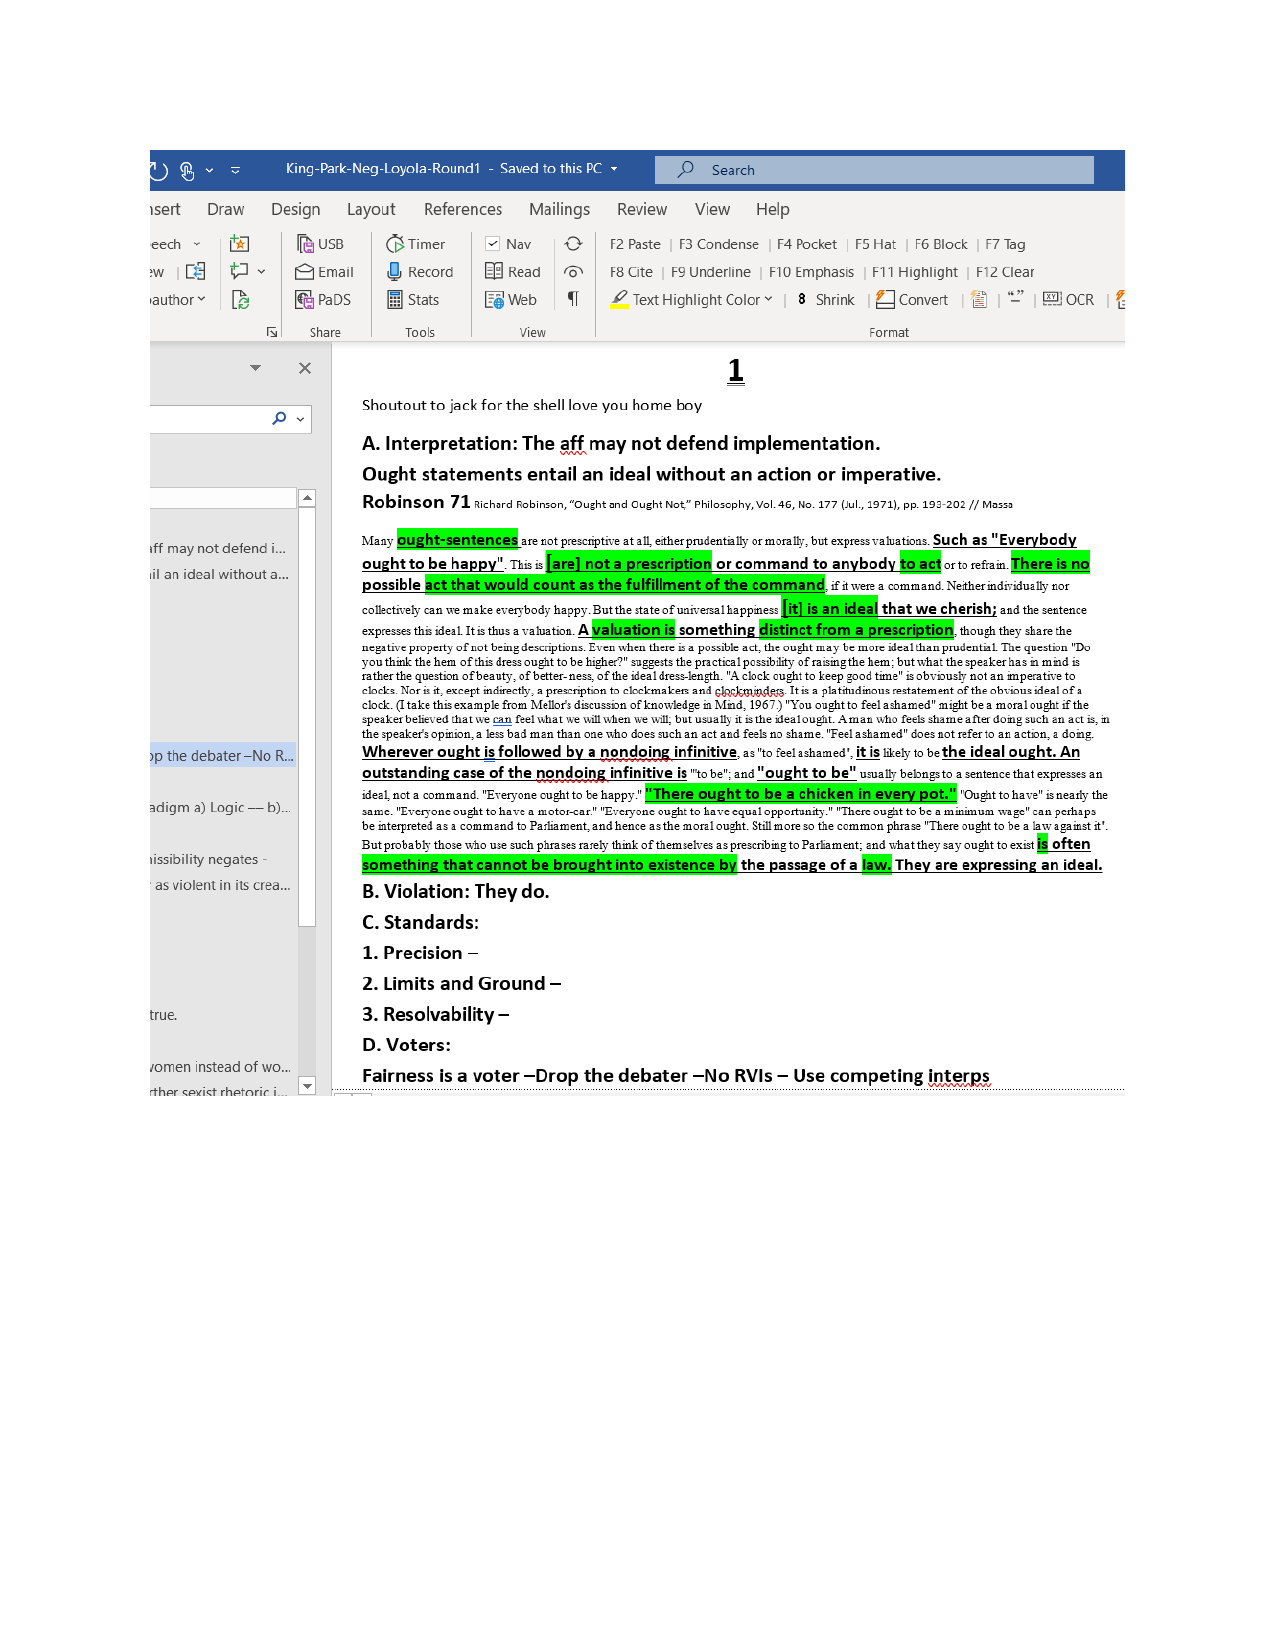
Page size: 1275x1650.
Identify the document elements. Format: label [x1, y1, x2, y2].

picture [150, 150, 1125, 1096]
